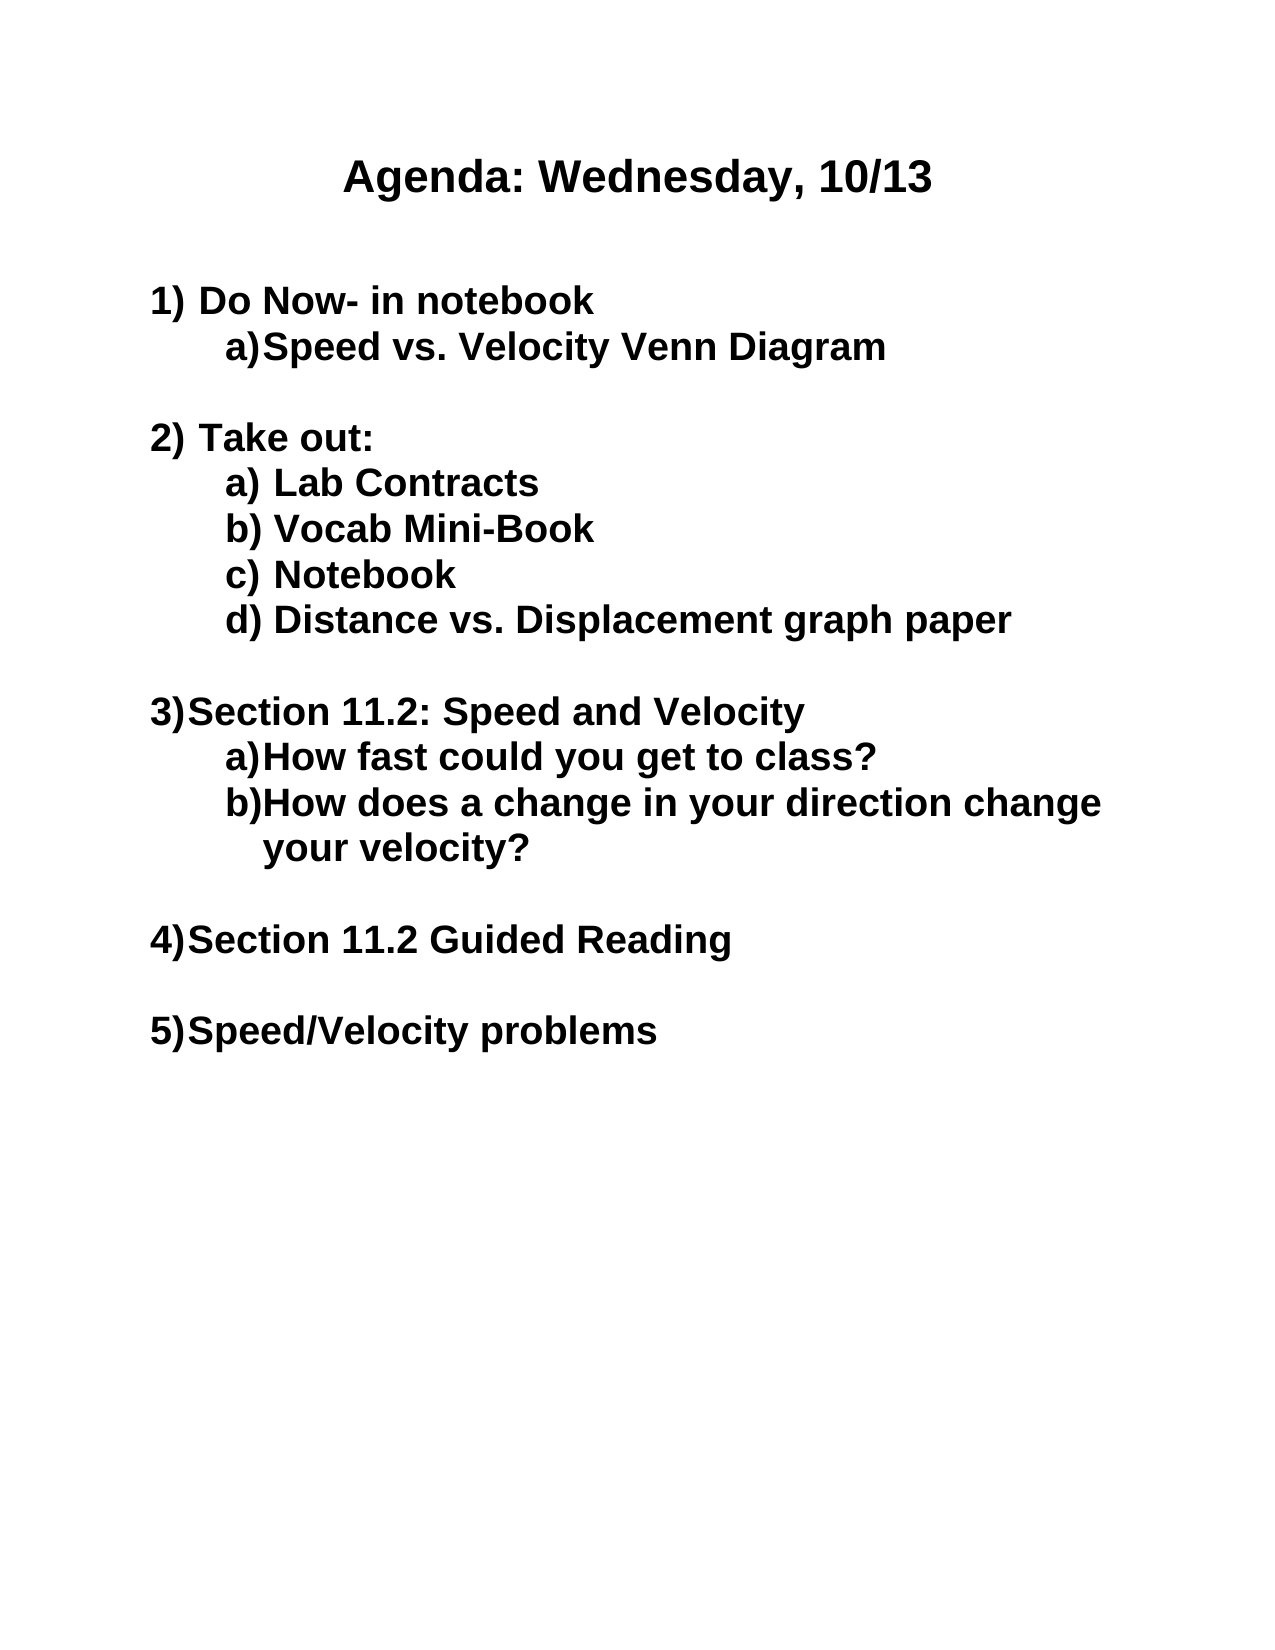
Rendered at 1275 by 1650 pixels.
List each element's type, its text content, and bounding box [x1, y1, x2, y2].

list Speed/Velocity problems [150, 1007, 1125, 1053]
list How fast could you get to class? [225, 733, 1125, 779]
list How does a change in your direction change your velocity? [225, 779, 1125, 870]
text Agenda: Wednesday, 10/13 [150, 150, 1125, 203]
list Vocab Mini-Book [225, 505, 1125, 551]
list Speed vs. Velocity Venn Diagram [225, 323, 1125, 368]
list Take out: [150, 414, 1125, 459]
list Do Now- in notebook [150, 277, 1125, 323]
list Notebook [225, 551, 1125, 596]
list Distance vs. Displacement graph paper [225, 596, 1125, 642]
list Lab Contracts [225, 459, 1125, 505]
list Section 11.2 Guided Reading [150, 916, 1125, 961]
list Section 11.2: Speed and Velocity [150, 688, 1125, 733]
